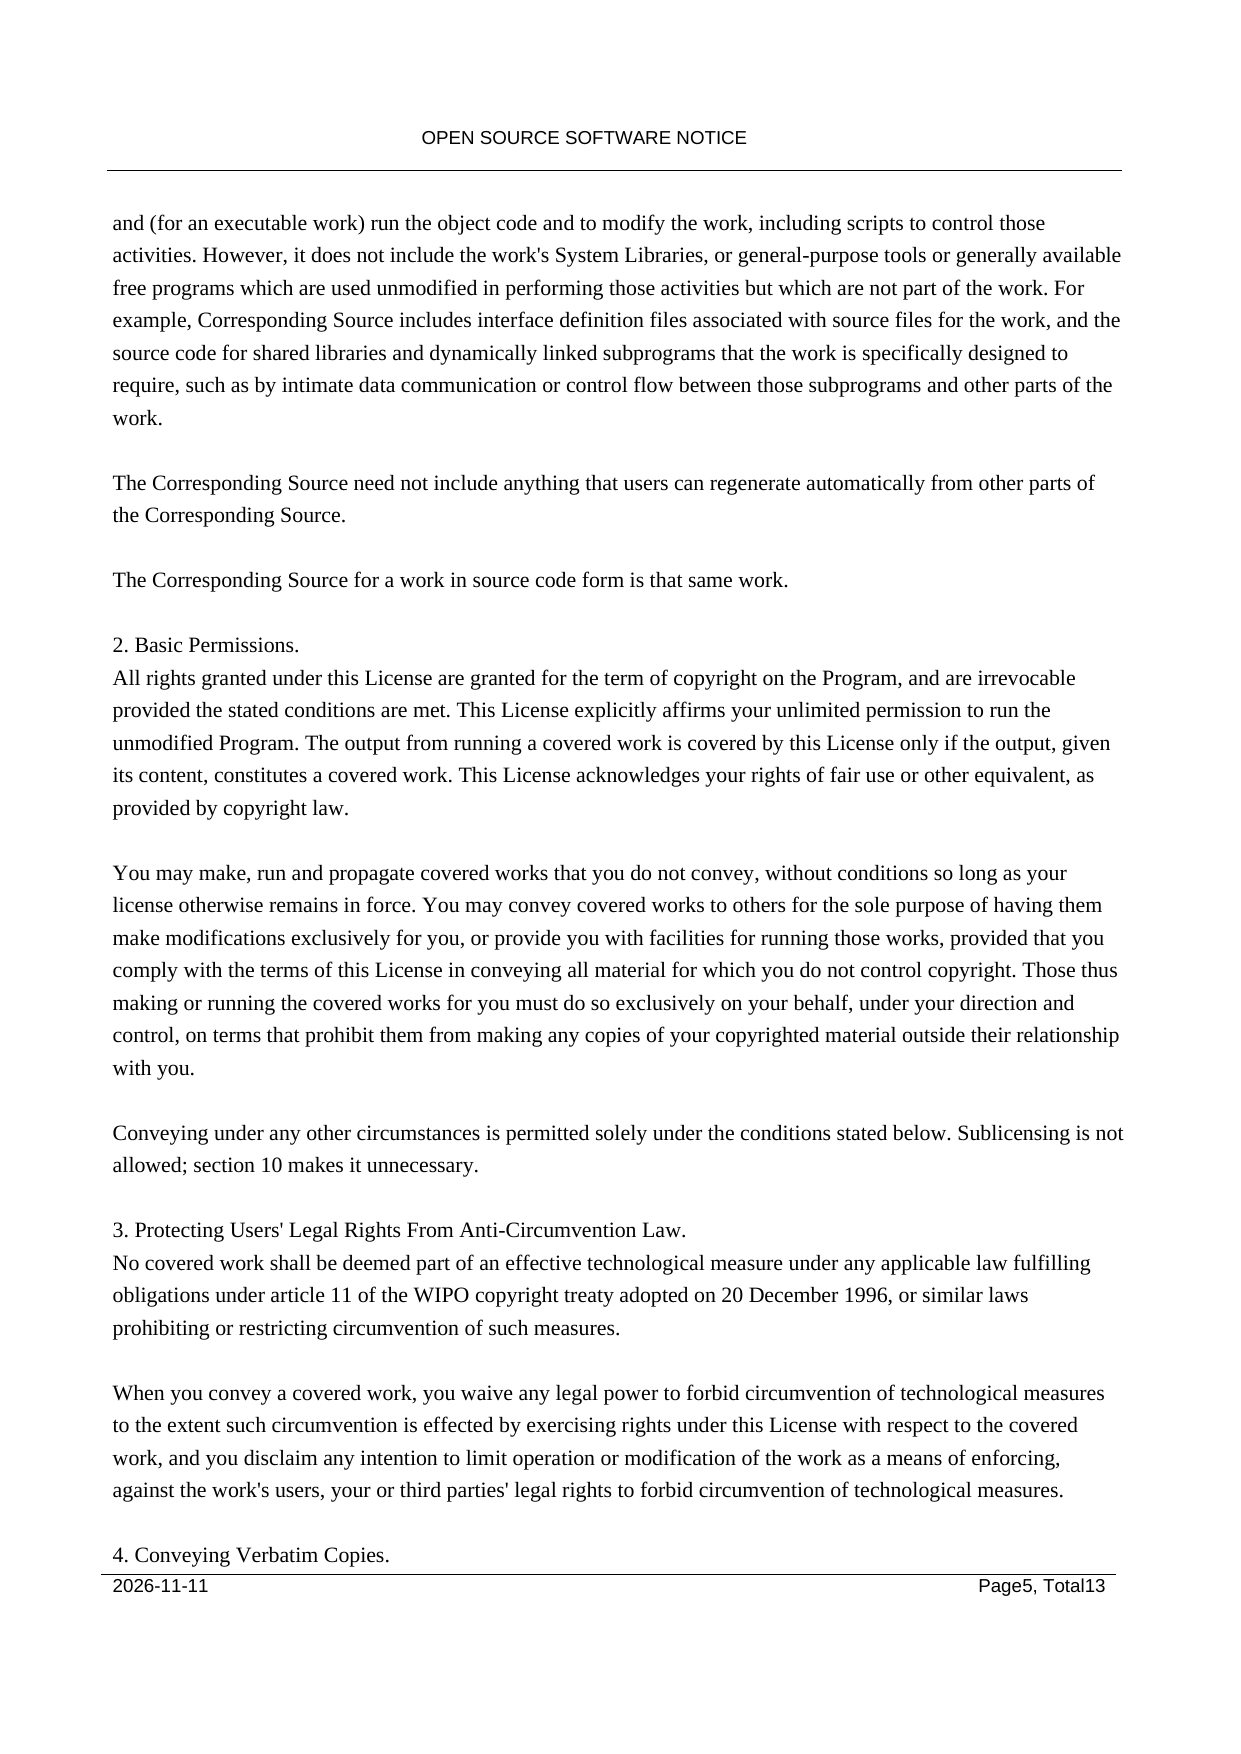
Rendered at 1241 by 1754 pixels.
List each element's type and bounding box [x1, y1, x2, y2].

text [112, 206, 1128, 1571]
